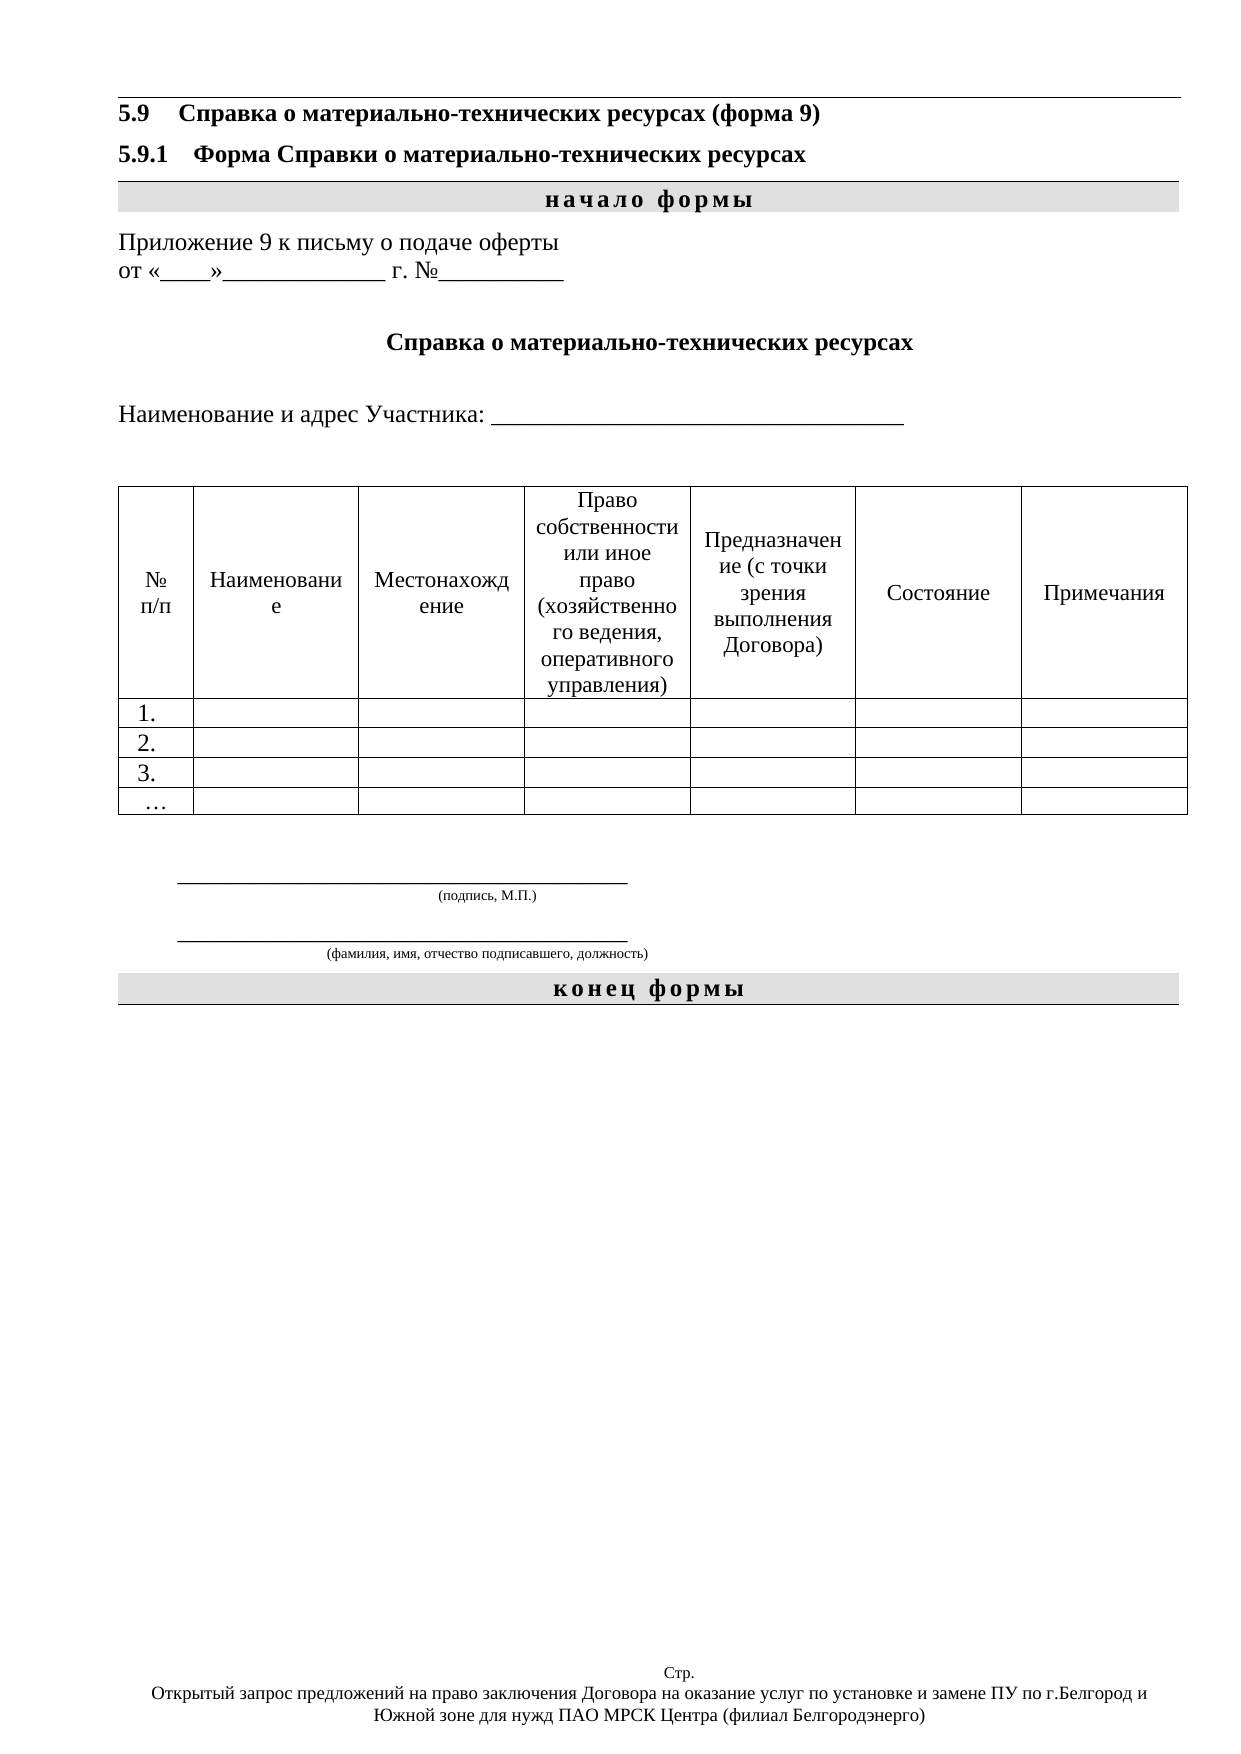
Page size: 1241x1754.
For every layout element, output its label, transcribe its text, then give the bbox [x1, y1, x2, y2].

table_cell [1022, 728, 1187, 757]
table_cell [194, 699, 358, 727]
table_header Наименование [194, 487, 358, 697]
table_cell [691, 788, 855, 814]
table_cell [1022, 788, 1187, 814]
table_cell [359, 758, 524, 787]
subtitle Форма Справки о материально-технических ресурсах [118, 139, 1181, 168]
table_cell [119, 758, 193, 787]
table_cell [525, 728, 690, 757]
table_header Примечания [1022, 487, 1187, 697]
table_header Местонахождение [359, 487, 524, 697]
table_cell [194, 758, 358, 787]
text (фамилия, имя, отчество подписавшего, должность) [118, 944, 797, 973]
table_cell [856, 758, 1021, 787]
table_cell [856, 728, 1021, 757]
table_cell [1022, 699, 1187, 727]
table_cell [691, 758, 855, 787]
text Наименование и адрес Участника: _________________________________ [118, 399, 1181, 428]
text Справка о материально-технических ресурсах [118, 327, 1181, 356]
table_cell [691, 699, 855, 727]
table_cell [194, 728, 358, 757]
table_cell [359, 788, 524, 814]
text Приложение 9 к письму о подаче оферты от «____»_____________ г. №__________ [118, 227, 1181, 284]
table_cell [525, 758, 690, 787]
table_cell [856, 788, 1021, 814]
table_cell … [119, 788, 193, 814]
text конец формы [118, 973, 1179, 1004]
text ____________________________________ [118, 858, 1181, 887]
table_cell [119, 699, 193, 727]
table_cell [1022, 758, 1187, 787]
text (подпись, М.П.) [118, 887, 797, 916]
table_cell [359, 728, 524, 757]
table_cell [525, 699, 690, 727]
table_cell [119, 728, 193, 757]
table_header Предназначение (с точки зрения выполнения Договора) [691, 487, 855, 697]
table_cell [359, 699, 524, 727]
table_cell [691, 728, 855, 757]
subtitle Справка о материально-технических ресурсах (форма 9) [118, 98, 1181, 127]
table_cell [525, 788, 690, 814]
table_header № п/п [119, 487, 193, 697]
table_header Состояние [856, 487, 1021, 697]
text начало формы [118, 182, 1179, 212]
table_cell [194, 788, 358, 814]
table_cell [856, 699, 1021, 727]
text ____________________________________ [118, 916, 1181, 944]
table_header Право собственности или иное право (хозяйственного ведения, оперативного управления) [525, 487, 690, 697]
